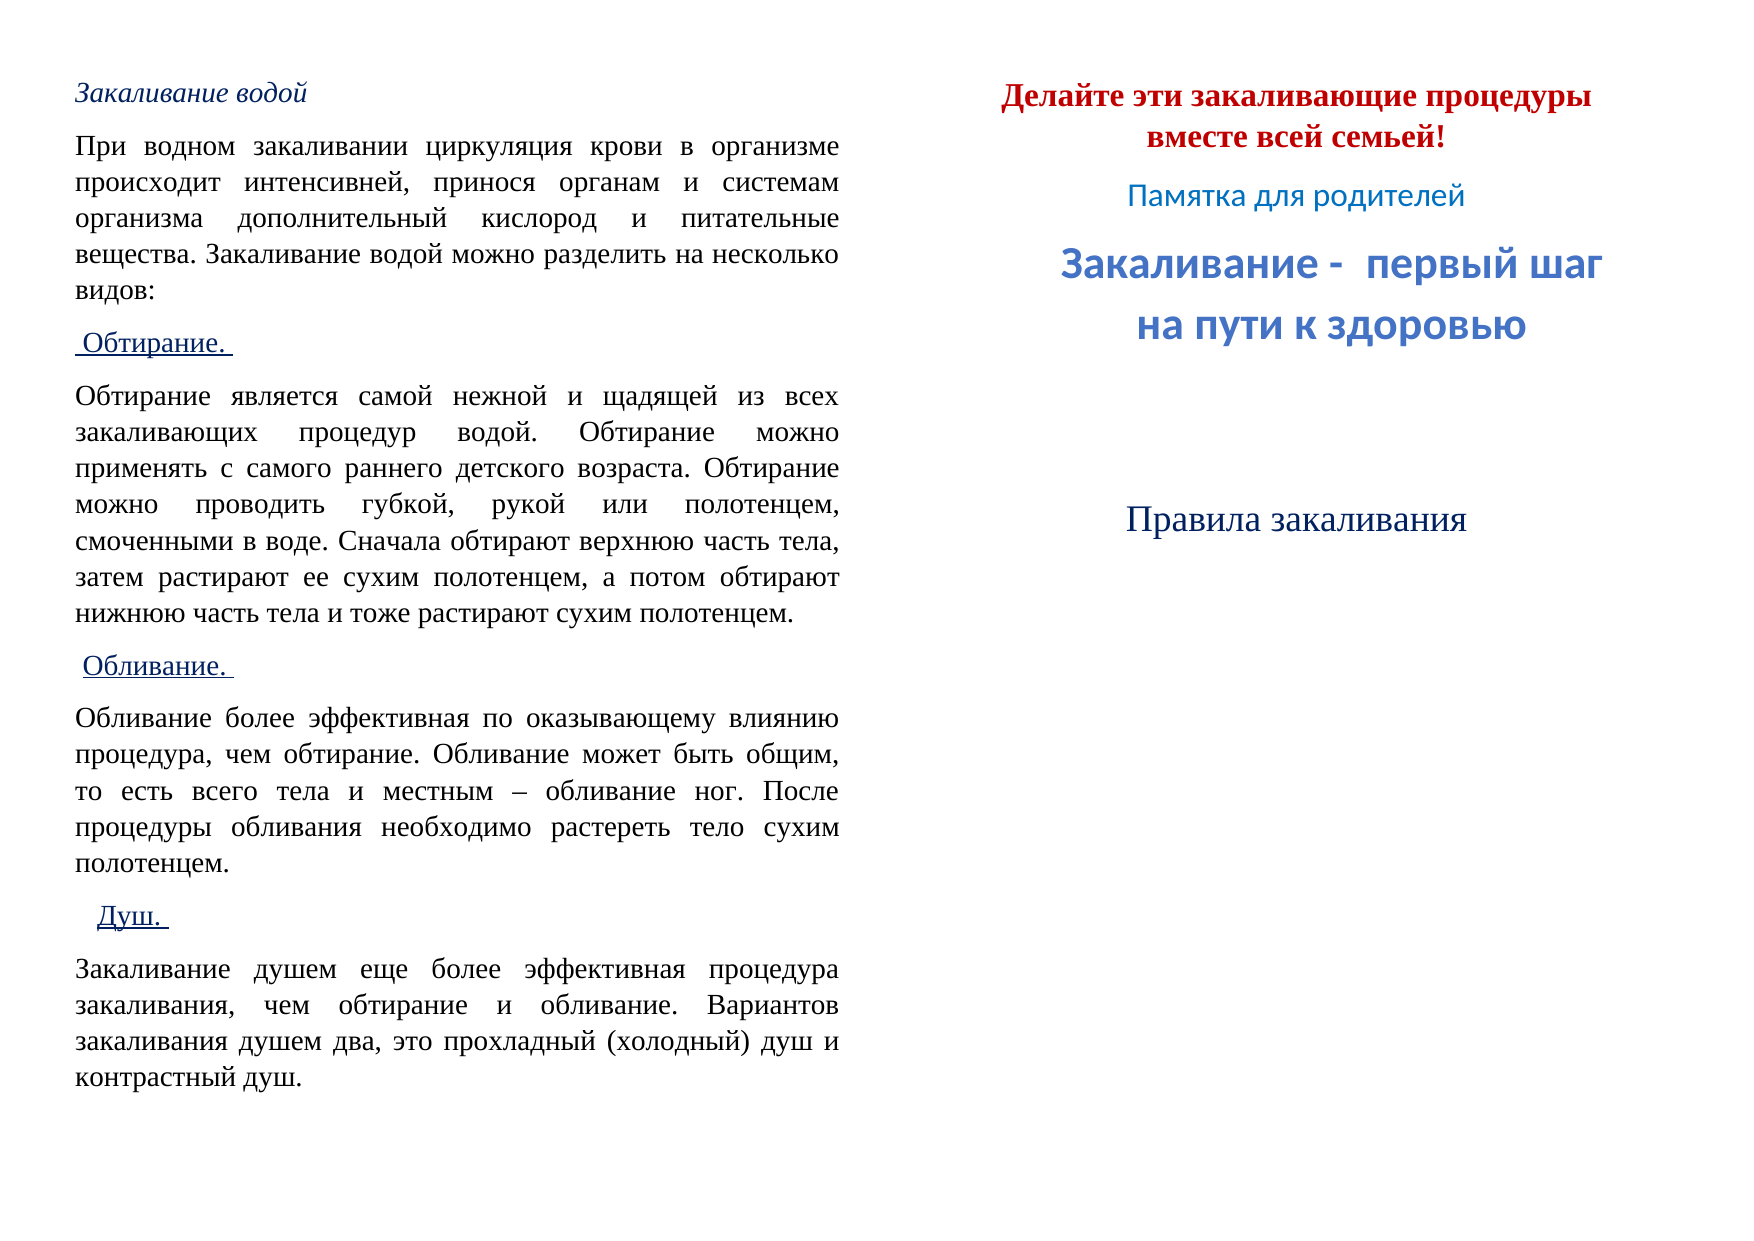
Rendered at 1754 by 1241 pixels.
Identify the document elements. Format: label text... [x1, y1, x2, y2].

text Делайте эти закаливающие процедуры вместе всей семьей! [914, 75, 1679, 155]
text Закаливание водой [75, 75, 840, 108]
text Обтирание является самой нежной и щадящей из всех закаливающих процедур водой. Обтирание можно применять с самого раннего детского возраста. Обтирание можно проводить губкой, рукой или полотенцем, смоченными в воде. Сначала обтирают верхнюю часть тела, затем растирают ее сухим полотенцем, а потом обтирают нижнюю часть тела и тоже растирают сухим полотенцем. [75, 378, 840, 628]
text Правила закаливания [914, 496, 1679, 539]
text Обливание. [75, 648, 840, 681]
text Обливание более эффективная по оказывающему влиянию процедура, чем обтирание. Обливание может быть общим, то есть всего тела и местным – обливание ног. После процедуры обливания необходимо растереть тело сухим полотенцем. [75, 701, 840, 879]
text Обтирание. [75, 325, 840, 359]
text При водном закаливании циркуляция крови в организме происходит интенсивней, принося органам и системам организма дополнительный кислород и питательные вещества. Закаливание водой можно разделить на несколько видов: [75, 128, 840, 306]
text Закаливание душем еще более эффективная процедура закаливания, чем обтирание и обливание. Вариантов закаливания душем два, это прохладный (холодный) душ и контрастный душ. [75, 951, 840, 1093]
text Памятка для родителей [914, 174, 1679, 215]
text Душ. [75, 898, 840, 931]
